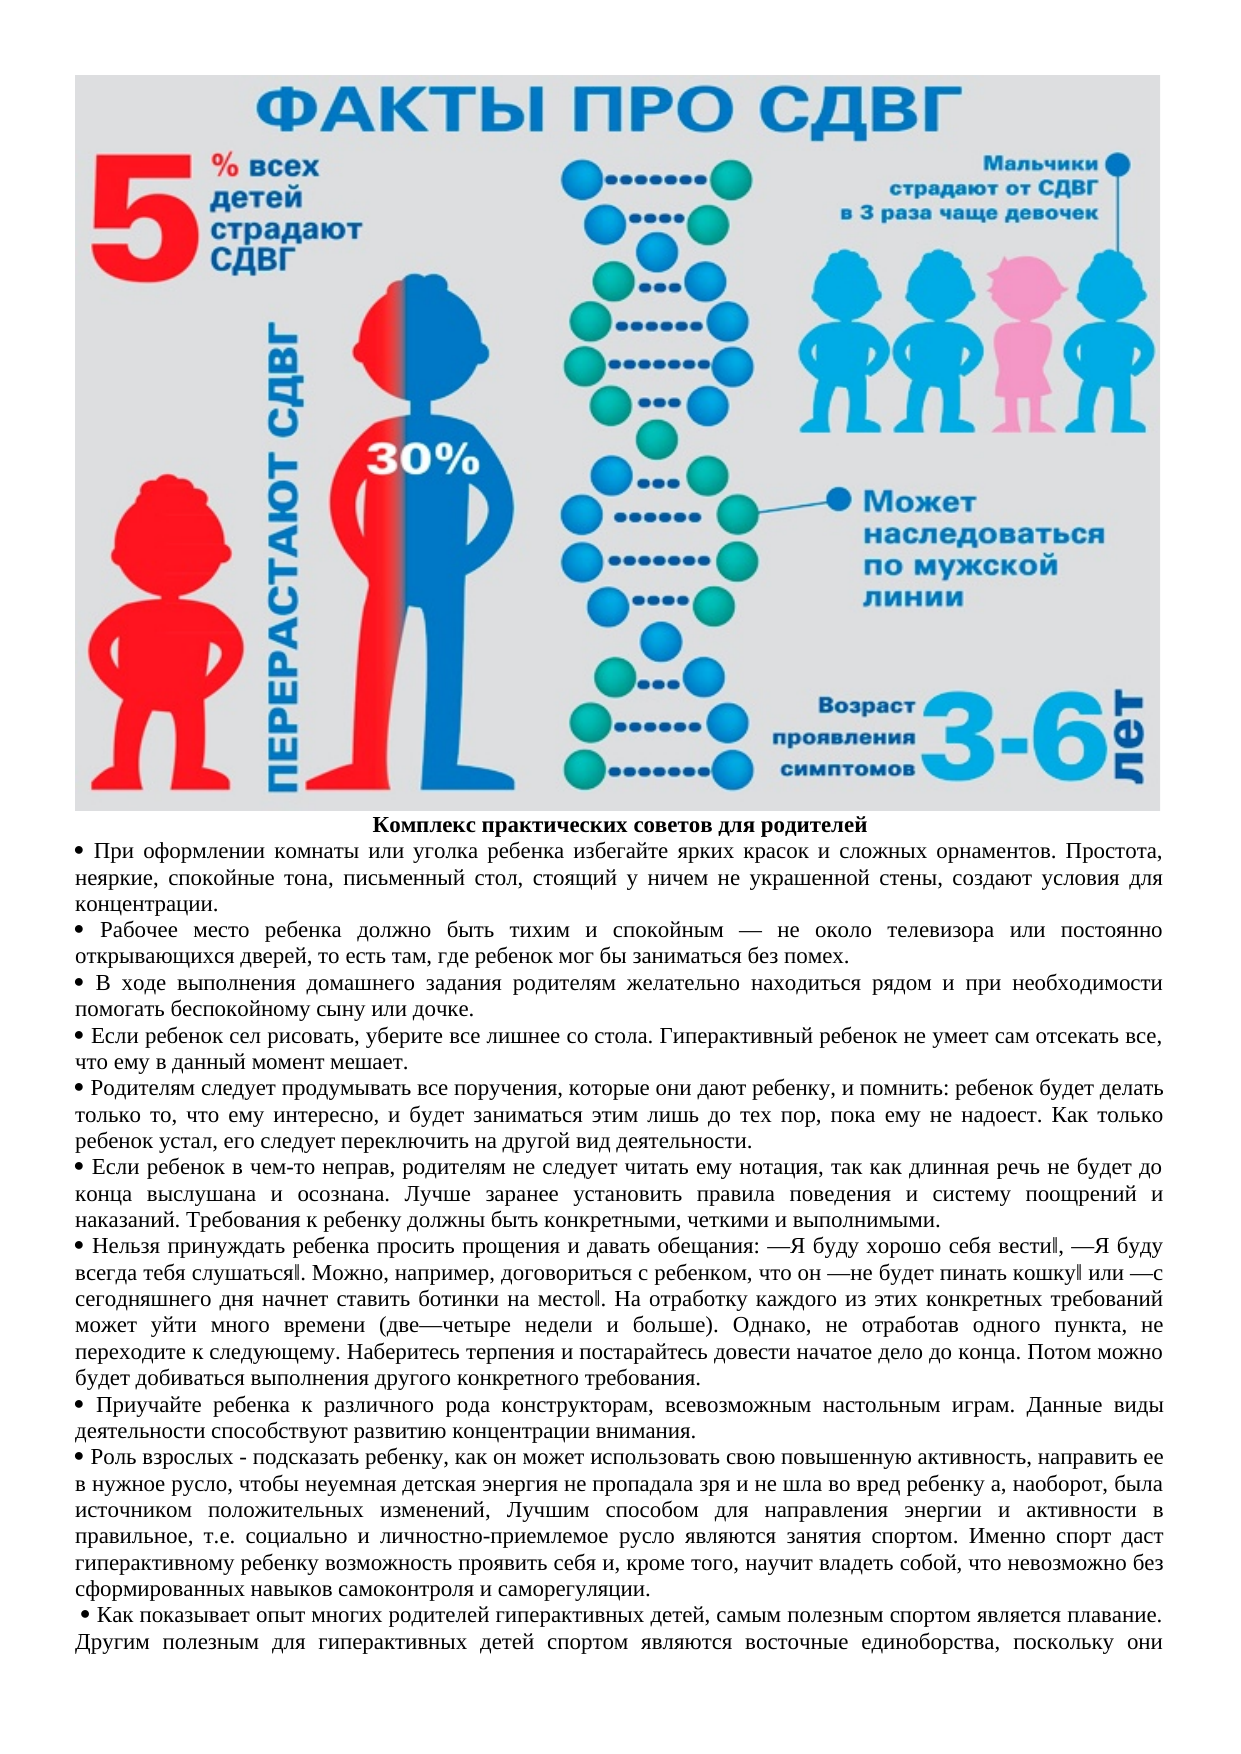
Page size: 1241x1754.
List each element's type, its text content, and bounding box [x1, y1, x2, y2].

picture [75, 75, 1161, 811]
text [75, 1601, 1165, 1654]
text Родителям следует продумывать все поручения, которые они дают ребенку, и помнить: ребенок будет делать только то, что ему интересно, и будет заниматься этим лишь до тех пор, пока ему не надоест. Как только ребенок устал, его следует переключить на другой вид деятельности. [75, 1074, 1165, 1153]
text Если ребенок сел рисовать, уберите все лишнее со стола. Гиперактивный ребенок не умеет сам отсекать все, что ему в данный момент мешает. [75, 1022, 1165, 1074]
text Комплекс практических советов для родителей [75, 811, 1165, 837]
text В ходе выполнения домашнего задания родителям желательно находиться рядом и при необходимости помогать беспокойному сыну или дочке. [75, 969, 1165, 1022]
text Рабочее место ребенка должно быть тихим и спокойным — не около телевизора или постоянно открывающихся дверей, то есть там, где ребенок мог бы заниматься без помех. [75, 916, 1165, 969]
text Нельзя принуждать ребенка просить прощения и давать обещания: ―Я буду хорошо себя вести‖, ―Я буду всегда тебя слушаться‖. Можно, например, договориться с ребенком, что он ―не будет пинать кошку‖ или ―с сегодняшнего дня начнет ставить ботинки на место‖. На отработку каждого из этих конкретных требований может уйти много времени (две—четыре недели и больше). Однако, не отработав одного пункта, не переходите к следующему. Наберитесь терпения и постарайтесь довести начатое дело до конца. Потом можно будет добиваться выполнения другого конкретного требования. [75, 1232, 1165, 1391]
text Приучайте ребенка к различного рода конструкторам, всевозможным настольным играм. Данные виды деятельности способствуют развитию концентрации внимания. [75, 1391, 1165, 1443]
text Роль взрослых - подсказать ребенку, как он может использовать свою повышенную активность, направить ее в нужное русло, чтобы неуемная детская энергия не пропадала зря и не шла во вред ребенку а, наоборот, была источником положительных изменений, Лучшим способом для направления энергии и активности в правильное, т.е. социально и личностно-приемлемое русло являются занятия спортом. Именно спорт даст гиперактивному ребенку возможность проявить себя и, кроме того, научит владеть собой, что невозможно без сформированных навыков самоконтроля и саморегуляции. [75, 1443, 1165, 1601]
text Если ребенок в чем-то неправ, родителям не следует читать ему нотация, так как длинная речь не будет до конца выслушана и осознана. Лучше заранее установить правила поведения и систему поощрений и наказаний. Требования к ребенку должны быть конкретными, четкими и выполнимыми. [75, 1153, 1165, 1232]
text При оформлении комнаты или уголка ребенка избегайте ярких красок и сложных орнаментов. Простота, неяркие, спокойные тона, письменный стол, стоящий у ничем не украшенной стены, создают условия для концентрации. [75, 837, 1165, 916]
